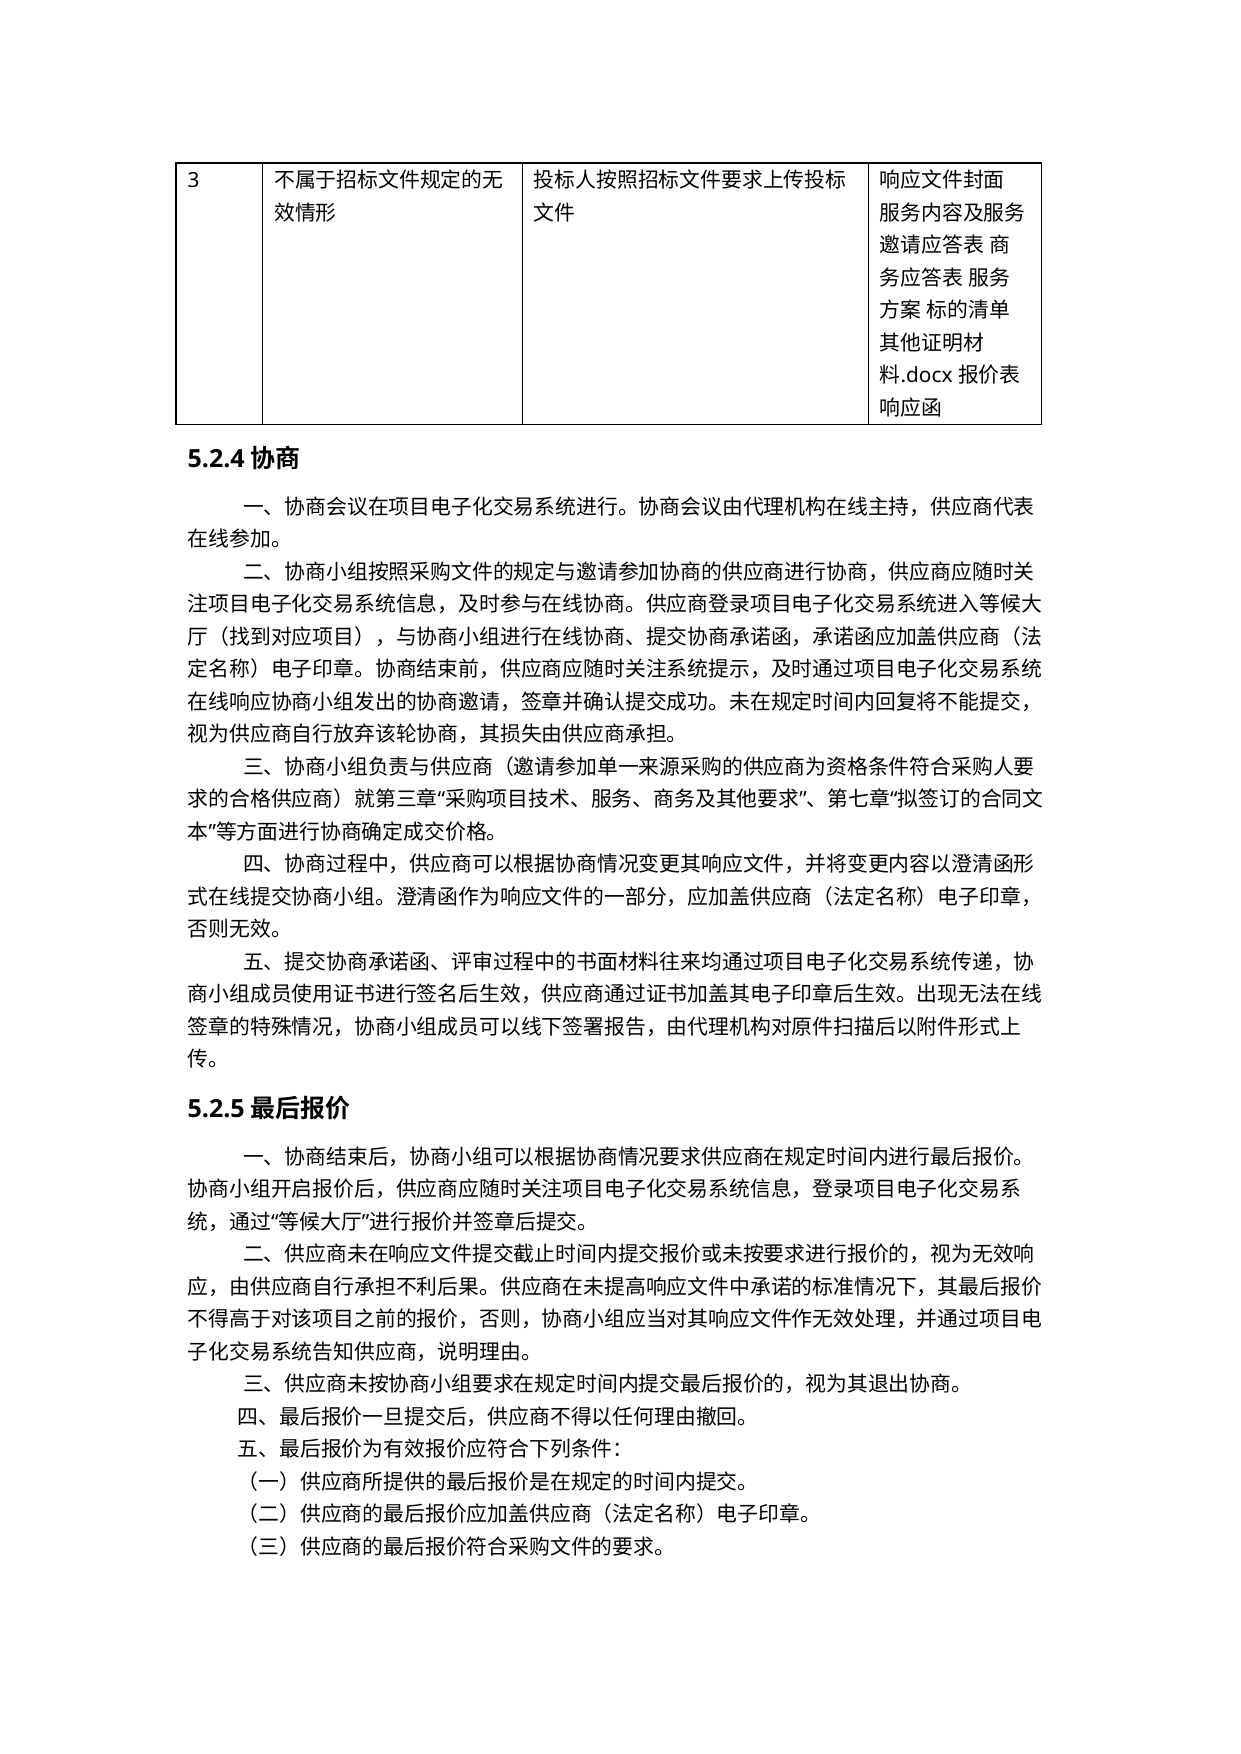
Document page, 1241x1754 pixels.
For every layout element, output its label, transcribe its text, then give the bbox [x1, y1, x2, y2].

table_cell 3 [177, 164, 262, 423]
text 5.2.4协商 [187, 425, 1053, 490]
text （二）供应商的最后报价应加盖供应商（法定名称）电子印章。 [187, 1498, 1053, 1530]
text 5.2.5最后报价 [187, 1075, 1053, 1140]
table_cell 响应文件封面 服务内容及服务邀请应答表 商务应答表 服务方案 标的清单 其他证明材料.docx 报价表 响应函 [869, 164, 1041, 423]
text 二、供应商未在响应文件提交截止时间内提交报价或未按要求进行报价的，视为无效响应，由供应商自行承担不利后果。供应商在未提高响应文件中承诺的标准情况下，其最后报价不得高于对该项目之前的报价，否则，协商小组应当对其响应文件作无效处理，并通过项目电子化交易系统告知供应商，说明理由。 [187, 1238, 1053, 1368]
text 四、协商过程中，供应商可以根据协商情况变更其响应文件，并将变更内容以澄清函形式在线提交协商小组。澄清函作为响应文件的一部分，应加盖供应商（法定名称）电子印章，否则无效。 [187, 848, 1053, 945]
text （三）供应商的最后报价符合采购文件的要求。 [187, 1530, 1053, 1563]
text 四、最后报价一旦提交后，供应商不得以任何理由撤回。 [187, 1400, 1053, 1433]
text 三、协商小组负责与供应商（邀请参加单一来源采购的供应商为资格条件符合采购人要求的合格供应商）就第三章“采购项目技术、服务、商务及其他要求”、第七章“拟签订的合同文本”等方面进行协商确定成交价格。 [187, 750, 1053, 848]
text 五、最后报价为有效报价应符合下列条件： [187, 1433, 1053, 1465]
text 二、协商小组按照采购文件的规定与邀请参加协商的供应商进行协商，供应商应随时关注项目电子化交易系统信息，及时参与在线协商。供应商登录项目电子化交易系统进入等候大厅（找到对应项目），与协商小组进行在线协商、提交协商承诺函，承诺函应加盖供应商（法定名称）电子印章。协商结束前，供应商应随时关注系统提示，及时通过项目电子化交易系统在线响应协商小组发出的协商邀请，签章并确认提交成功。未在规定时间内回复将不能提交，视为供应商自行放弃该轮协商，其损失由供应商承担。 [187, 555, 1053, 750]
table_cell 投标人按照招标文件要求上传投标文件 [523, 164, 868, 423]
text 一、协商会议在项目电子化交易系统进行。协商会议由代理机构在线主持，供应商代表在线参加。 [187, 490, 1053, 555]
text 五、提交协商承诺函、评审过程中的书面材料往来均通过项目电子化交易系统传递，协商小组成员使用证书进行签名后生效，供应商通过证书加盖其电子印章后生效。出现无法在线签章的特殊情况，协商小组成员可以线下签署报告，由代理机构对原件扫描后以附件形式上传。 [187, 945, 1053, 1075]
text 三、供应商未按协商小组要求在规定时间内提交最后报价的，视为其退出协商。 [187, 1368, 1053, 1400]
table_cell 不属于招标文件规定的无效情形 [263, 164, 522, 423]
text （一）供应商所提供的最后报价是在规定的时间内提交。 [187, 1465, 1053, 1498]
text 一、协商结束后，协商小组可以根据协商情况要求供应商在规定时间内进行最后报价。协商小组开启报价后，供应商应随时关注项目电子化交易系统信息，登录项目电子化交易系统，通过“等候大厅”进行报价并签章后提交。 [187, 1140, 1053, 1238]
